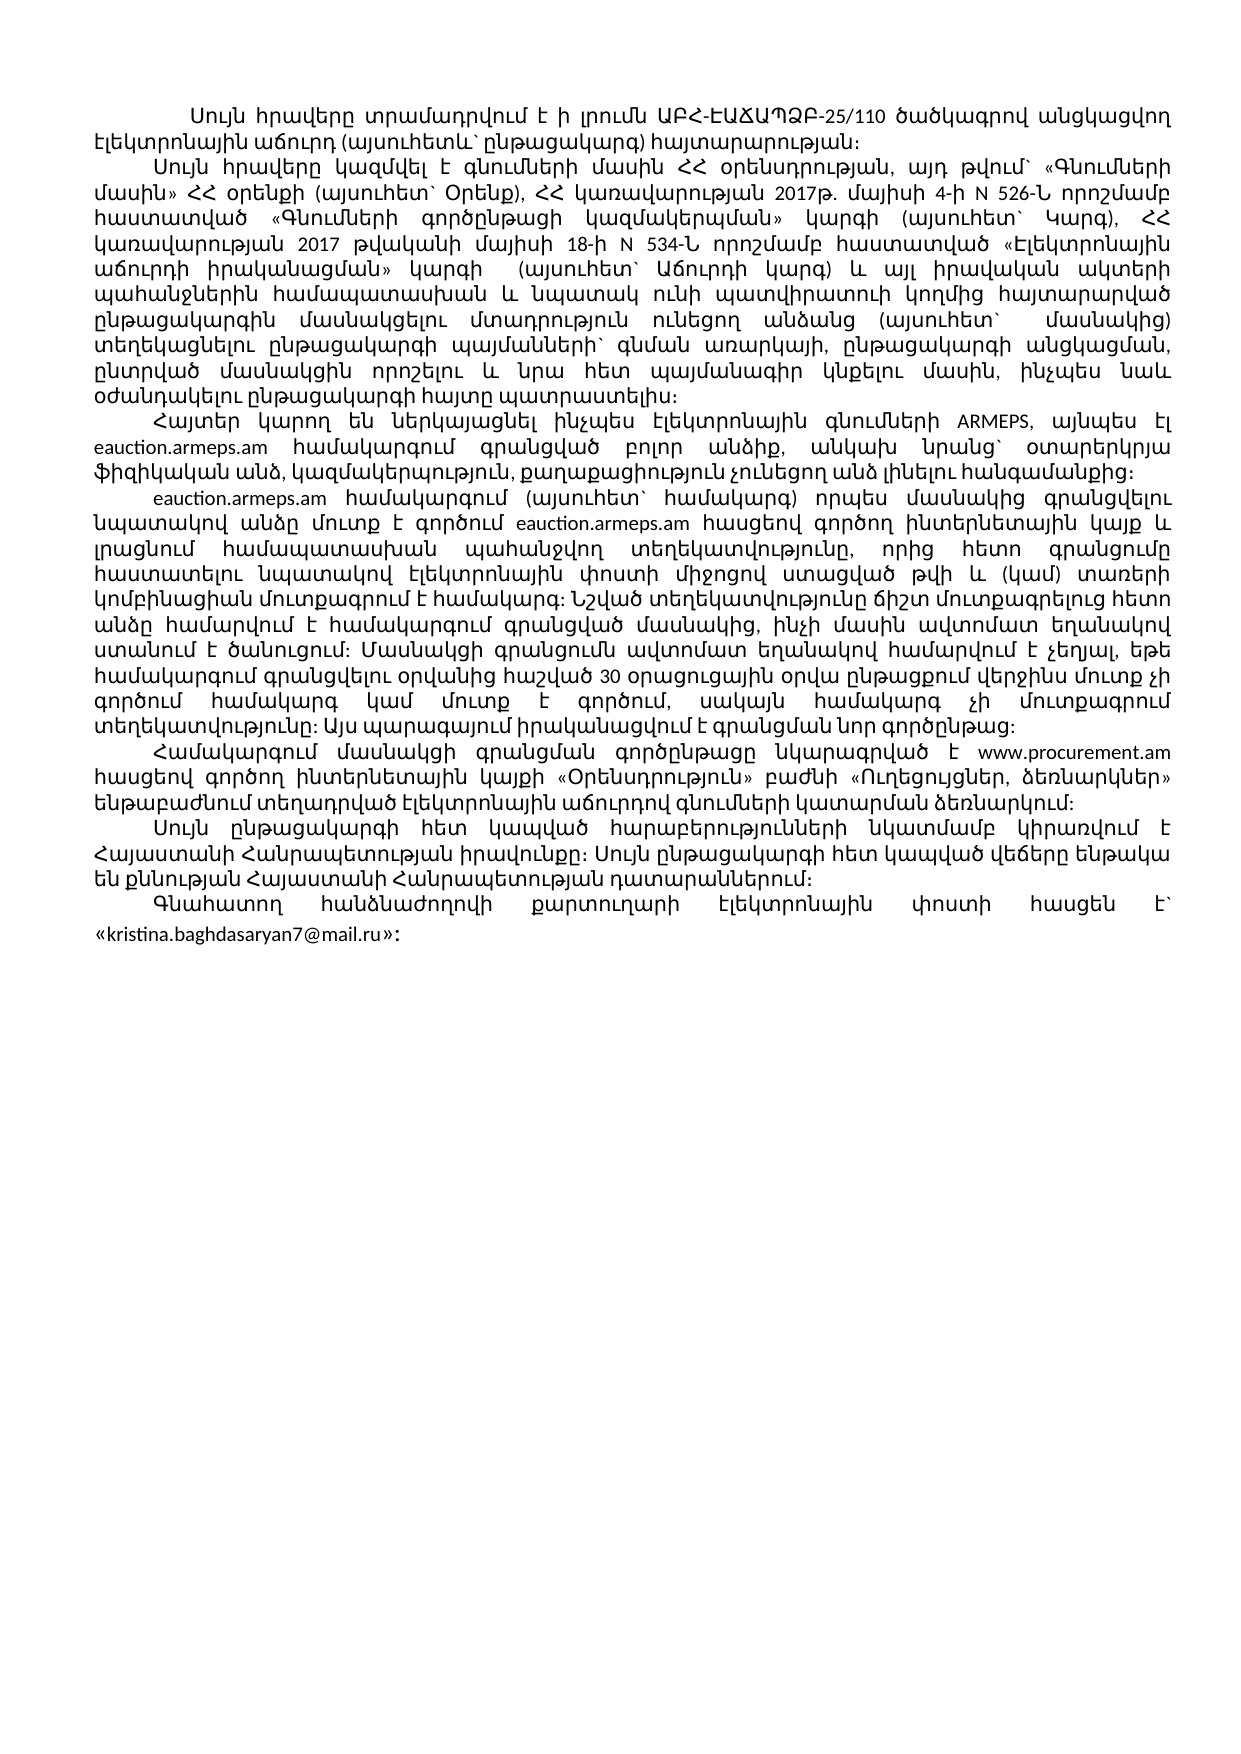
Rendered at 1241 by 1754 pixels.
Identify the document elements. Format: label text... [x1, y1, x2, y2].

text eauction.armeps.am համակարգում (այսուհետ` համակարգ) որպես մասնակից գրանցվելու նպատակով անձը մուտք է գործում eauction.armeps.am հասցեով գործող ինտերնետային կայք և լրացնում համապատասխան պահանջվող տեղեկատվությունը, որից հետո գրանցումը հաստատելու նպատակով էլեկտրոնային փոստի միջոցով ստացված թվի և (կամ) տառերի կոմբինացիան մուտքագրում է համակարգ: Նշված տեղեկատվությունը ճիշտ մուտքագրելուց հետո անձը համարվում է համակարգում գրանցված մասնակից, ինչի մասին ավտոմատ եղանակով ստանում է ծանուցում: Մասնակցի գրանցումն ավտոմատ եղանակով համարվում է չեղյալ, եթե համակարգում գրանցվելու օրվանից հաշված 30 օրացուցային օրվա ընթացքում վերջինս մուտք չի գործում համակարգ կամ մուտք է գործում, սակայն համակարգ չի մուտքագրում տեղեկատվությունը: Այս պարագայում իրականացվում է գրանցման նոր գործընթաց: [94, 485, 1171, 739]
text Համակարգում մասնակցի գրանցման գործընթացը նկարագրված է www.procurement.am հասցեով գործող ինտերնետային կայքի «Օրենսդրություն» բաժնի «Ուղեցույցներ, ձեռնարկներ» ենթաբաժնում տեղադրված էլեկտրոնային աճուրդով գնումների կատարման ձեռնարկում: [94, 739, 1171, 815]
text Սույն հրավերը կազմվել է գնումների մասին ՀՀ օրենսդրության, այդ թվում` «Գնումների մասին» ՀՀ օրենքի (այսուհետ` Օրենք), ՀՀ կառավարության 2017թ. մայիսի 4-ի N 526-Ն որոշմամբ հաստատված «Գնումների գործընթացի կազմակերպման» կարգի (այսուհետ` Կարգ), ՀՀ կառավարության 2017 թվականի մայիսի 18-ի N 534-Ն որոշմամբ հաստատված «Էլեկտրոնային աճուրդի իրականացման» կարգի (այսուհետ` Աճուրդի կարգ) և այլ իրավական ակտերի պահանջներին համապատասխան և նպատակ ունի պատվիրատուի կողմից հայտարարված ընթացակարգին մասնակցելու մտադրություն ունեցող անձանց (այսուհետ` մասնակից) տեղեկացնելու ընթացակարգի պայմանների` գնման առարկայի, ընթացակարգի անցկացման, ընտրված մասնակցին որոշելու և նրա հետ պայմանագիր կնքելու մասին, ինչպես նաև օժանդակելու ընթացակարգի հայտը պատրաստելիս։ [94, 154, 1171, 409]
text Հայտեր կարող են ներկայացնել ինչպես էլեկտրոնային գնումների ARMEPS, այնպես էլ eauction.armeps.am համակարգում գրանցված բոլոր անձիք, անկախ նրանց` օտարերկրյա ֆիզիկական անձ, կազմակերպություն, քաղաքացիություն չունեցող անձ լինելու հանգամանքից։ [94, 409, 1171, 485]
text Գնահատող հանձնաժողովի քարտուղարի էլեկտրոնային փոստի հասցեն է` «kristina.baghdasaryan7@mail.ru»: [94, 892, 1171, 948]
text Սույն ընթացակարգի հետ կապված հարաբերությունների նկատմամբ կիրառվում է Հայաստանի Հանրապետության իրավունքը։ Սույն ընթացակարգի հետ կապված վեճերը ենթակա են քննության Հայաստանի Հանրապետության դատարաններում։ [94, 815, 1171, 892]
text Սույն հրավերը տրամադրվում է ի լրումն ԱԲՀ-ԷԱՃԱՊՁԲ-25/110 ծածկագրով անցկացվող էլեկտրոնային աճուրդ (այսուհետև` ընթացակարգ) հայտարարության։ [94, 104, 1171, 154]
